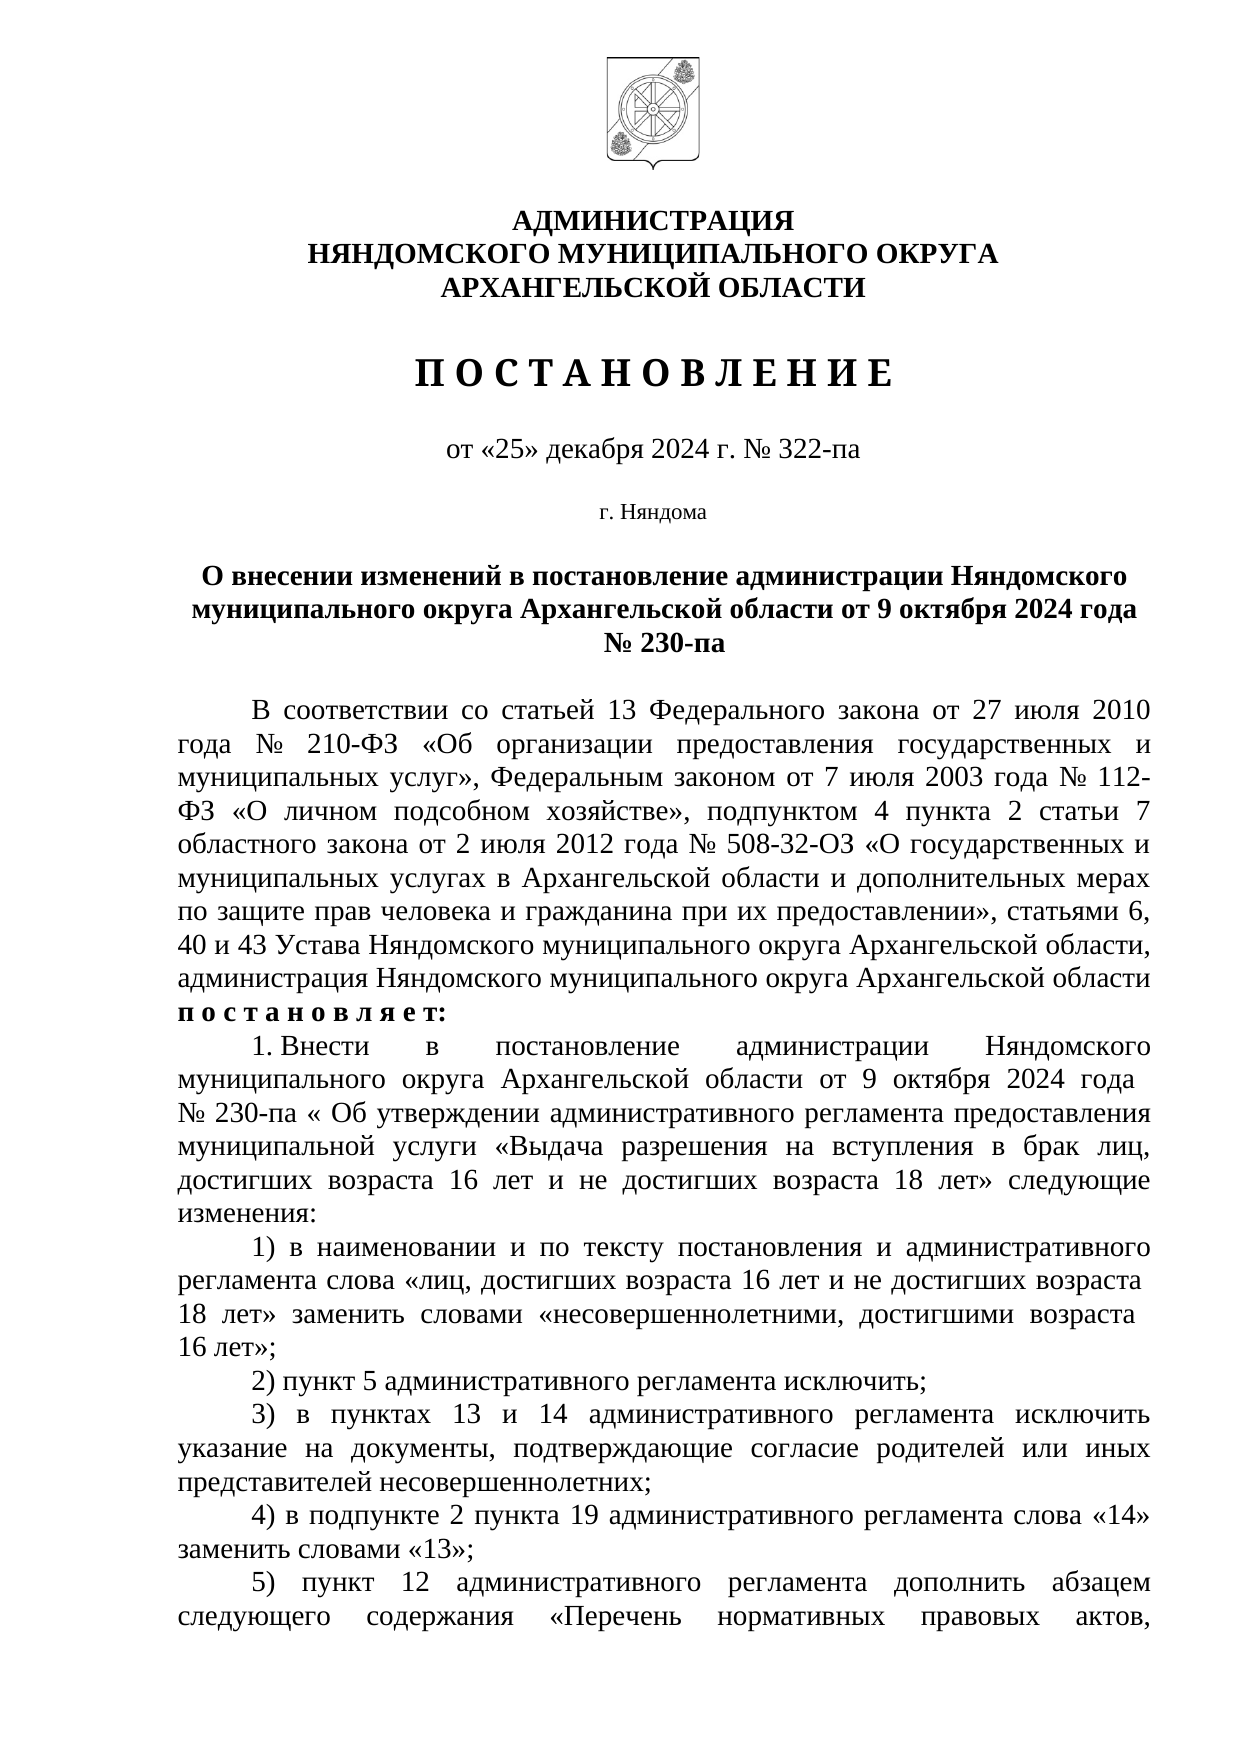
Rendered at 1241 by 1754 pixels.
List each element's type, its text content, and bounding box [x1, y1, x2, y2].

text 1. Внести в постановление администрации Няндомского муниципального округа Архангельской области от 9 октября 2024 года № 230-па « Об утверждении административного регламента предоставления муниципальной услуги «Выдача разрешения на вступления в брак лиц, достигших возраста 16 лет и не достигших возраста 18 лет» следующие изменения: [177, 1028, 1152, 1229]
text 4) в подпункте 2 пункта 19 административного регламента слова «14» заменить словами «13»; [177, 1497, 1152, 1564]
text 1) в наименовании и по тексту постановления и административного регламента слова «лиц, достигших возраста 16 лет и не достигших возраста 18 лет» заменить словами «несовершеннолетними, достигшими возраста 16 лет»; [177, 1229, 1152, 1363]
picture [606, 57, 700, 170]
text О внесении изменений в постановление администрации Няндомского муниципального округа Архангельской области от 9 октября 2024 года № 230-па [177, 78, 1152, 659]
text В соответствии со статьей 13 Федерального закона от 27 июля 2010 года № 210-ФЗ «Об организации предоставления государственных и муниципальных услуг», Федеральным законом от 7 июля 2003 года № 112-ФЗ «О личном подсобном хозяйстве», подпунктом 4 пункта 2 статьи 7 областного закона от 2 июля 2012 года № 508-32-ОЗ «О государственных и муниципальных услугах в Архангельской области и дополнительных мерах по защите прав человека и гражданина при их предоставлении», статьями 6, 40 и 43 Устава Няндомского муниципального округа Архангельской области, администрация Няндомского муниципального округа Архангельской области п о с т а н о в л я е т: [177, 692, 1152, 1028]
text 3) в пунктах 13 и 14 административного регламента исключить указание на документы, подтверждающие согласие родителей или иных представителей несовершеннолетних; [177, 1397, 1152, 1497]
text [177, 1564, 1152, 1631]
text 2) пункт 5 административного регламента исключить; [177, 1363, 1152, 1397]
